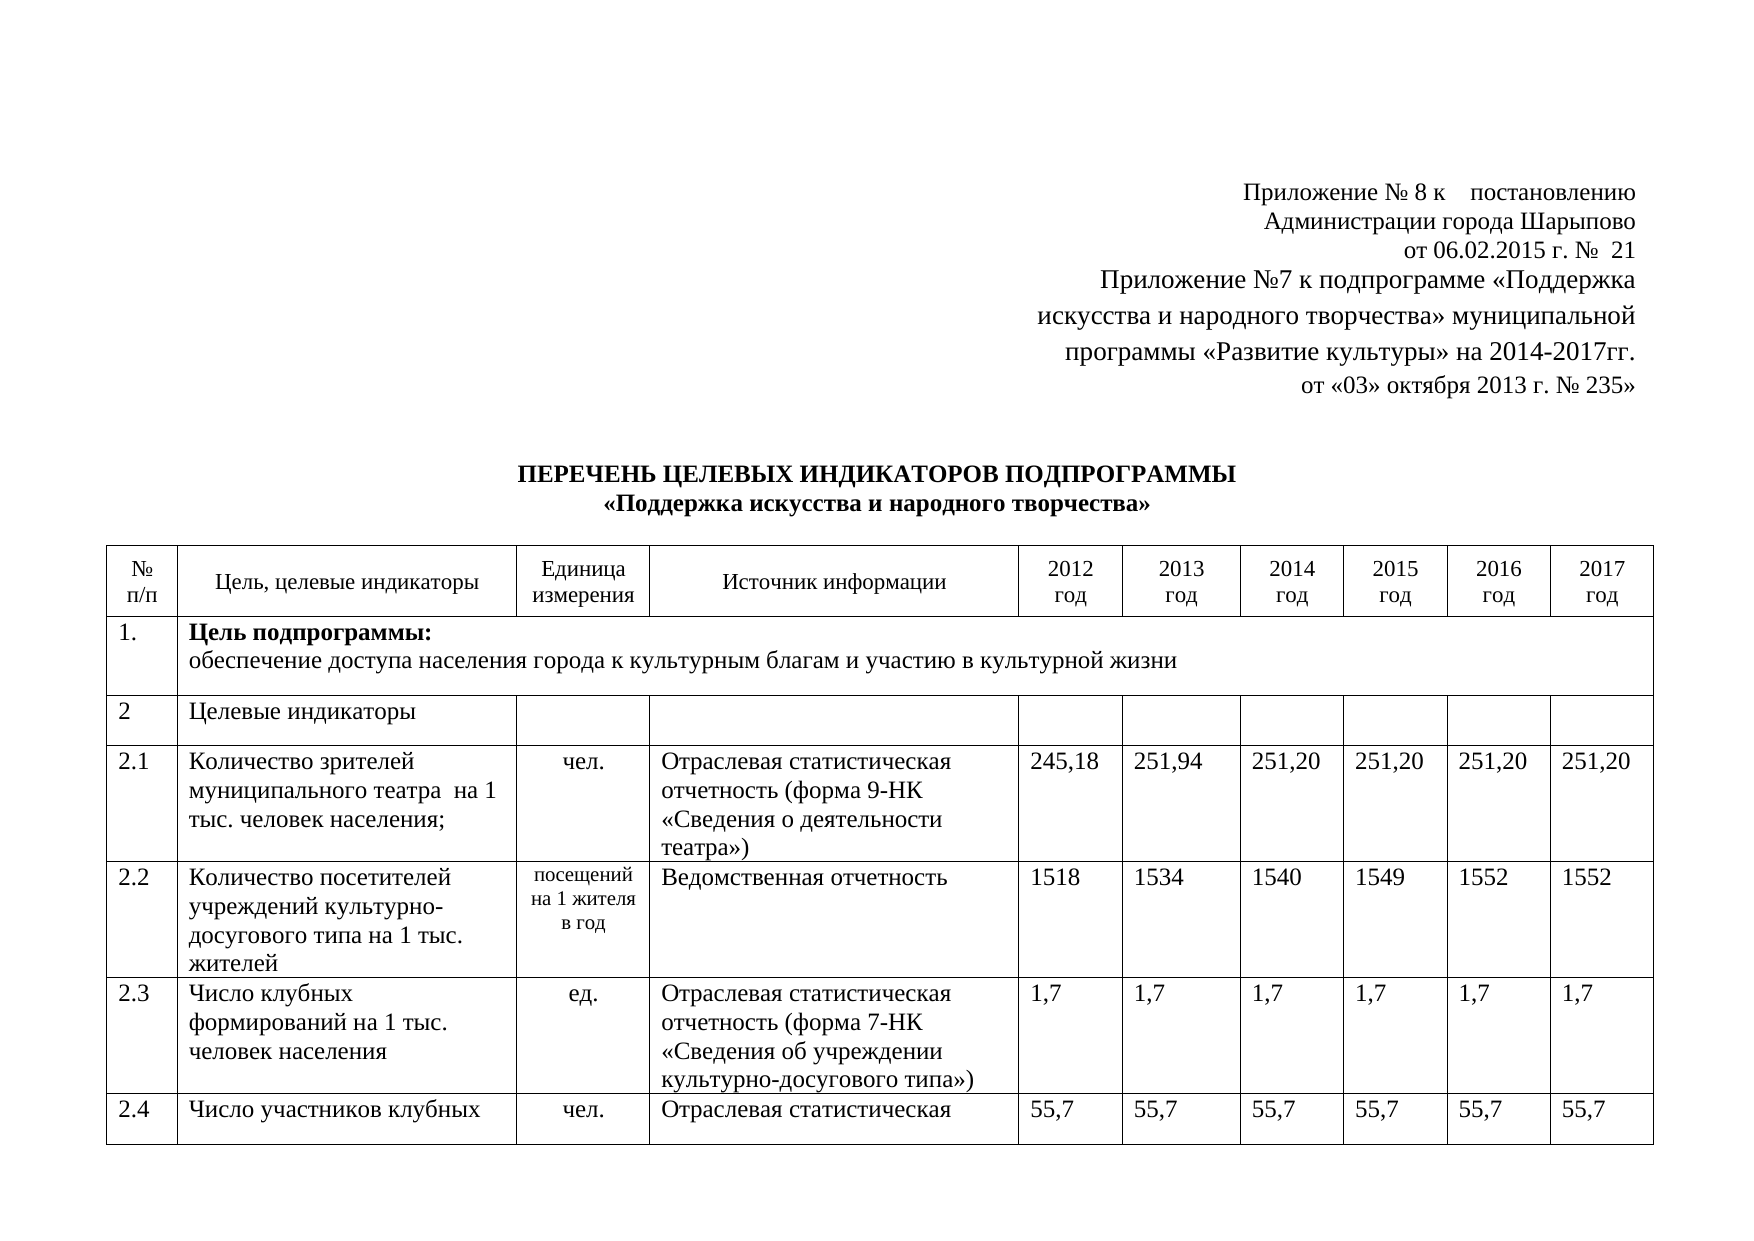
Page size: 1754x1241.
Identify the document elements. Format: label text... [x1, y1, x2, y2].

table_cell 55,7 [1448, 1094, 1550, 1144]
table_cell 1534 [1123, 862, 1240, 977]
text искусства и народного творчества» муниципальной [118, 299, 1636, 330]
table_cell 251,20 [1448, 746, 1550, 861]
table_header 2016 год [1448, 546, 1550, 616]
text программы «Развитие культуры» на 2014-2017гг. [118, 335, 1636, 366]
table_header 2017 год [1551, 546, 1653, 616]
table_cell [517, 696, 649, 745]
table_cell 1518 [1019, 862, 1122, 977]
text Приложение № 8 к постановлению [118, 177, 1636, 206]
table_cell 1. [107, 617, 177, 695]
table_cell [1241, 696, 1343, 745]
text от «03» октября . № 235» [118, 371, 1636, 399]
text Администрации города Шарыпово [118, 206, 1636, 235]
table_cell 55,7 [1123, 1094, 1240, 1144]
table_cell 251,20 [1551, 746, 1653, 861]
table_cell посещений на 1 жителя в год [517, 862, 649, 977]
table_header 2013 год [1123, 546, 1240, 616]
table_cell 1552 [1448, 862, 1550, 977]
table_cell 55,7 [1551, 1094, 1653, 1144]
table_cell [650, 696, 1018, 745]
table_cell [1019, 696, 1122, 745]
table_cell 1540 [1241, 862, 1343, 977]
table_cell 2.4 [107, 1094, 177, 1144]
table_cell 251,20 [1344, 746, 1447, 861]
table_cell Количество зрителей муниципального театра на 1 тыс. человек населения; [178, 746, 516, 861]
table_header Цель, целевые индикаторы [178, 546, 516, 616]
table_cell чел. [517, 1094, 649, 1144]
table_cell [1448, 696, 1550, 745]
table_cell Число клубных формирований на 1 тыс. человек населения [178, 978, 516, 1093]
table_cell [1123, 696, 1240, 745]
table_cell Ведомственная отчетность [650, 862, 1018, 977]
table_cell 2 [107, 696, 177, 745]
table_cell 2.2 [107, 862, 177, 977]
table_header Единица измерения [517, 546, 649, 616]
table_cell 1,7 [1123, 978, 1240, 1093]
table_header Источник информации [650, 546, 1018, 616]
text от 06.02.2015 г. № 21 [118, 235, 1636, 263]
table_cell 55,7 [1019, 1094, 1122, 1144]
table_cell 1,7 [1448, 978, 1550, 1093]
table_cell чел. [517, 746, 649, 861]
table_cell 245,18 [1019, 746, 1122, 861]
text ПЕРЕЧЕНЬ ЦЕЛЕВЫХ ИНДИКАТОРОВ ПОДПРОГРАММЫ [118, 459, 1636, 488]
table_cell 1,7 [1241, 978, 1343, 1093]
table_cell 1,7 [1344, 978, 1447, 1093]
table_header 2015 год [1344, 546, 1447, 616]
table_cell 2.1 [107, 746, 177, 861]
table_cell Цель подпрограммы: обеспечение доступа населения города к культурным благам и участию в культурной жизни [178, 617, 1653, 695]
table_header № п/п [107, 546, 177, 616]
table_cell Целевые индикаторы [178, 696, 516, 745]
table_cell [650, 1094, 1018, 1144]
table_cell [178, 1094, 516, 1144]
table_header 2012 год [1019, 546, 1122, 616]
table_cell 1,7 [1551, 978, 1653, 1093]
table_cell [1551, 696, 1653, 745]
table_cell 1552 [1551, 862, 1653, 977]
text Приложение №7 к подпрограмме «Поддержка [118, 263, 1636, 294]
table_cell 1,7 [1019, 978, 1122, 1093]
table_cell ед. [517, 978, 649, 1093]
table_cell Количество посетителей учреждений культурно-досугового типа на 1 тыс. жителей [178, 862, 516, 977]
text «Поддержка искусства и народного творчества» [118, 488, 1636, 517]
table_cell 55,7 [1241, 1094, 1343, 1144]
table_cell 55,7 [1344, 1094, 1447, 1144]
table_cell Отраслевая статистическая отчетность (форма 7-НК «Сведения об учреждении культурно-досугового типа») [650, 978, 1018, 1093]
table_cell Отраслевая статистическая отчетность (форма 9-НК «Сведения о деятельности театра») [650, 746, 1018, 861]
table_cell 251,20 [1241, 746, 1343, 861]
table_cell 251,94 [1123, 746, 1240, 861]
table_cell 1549 [1344, 862, 1447, 977]
table_header 2014 год [1241, 546, 1343, 616]
table_cell [1344, 696, 1447, 745]
table_cell 2.3 [107, 978, 177, 1093]
